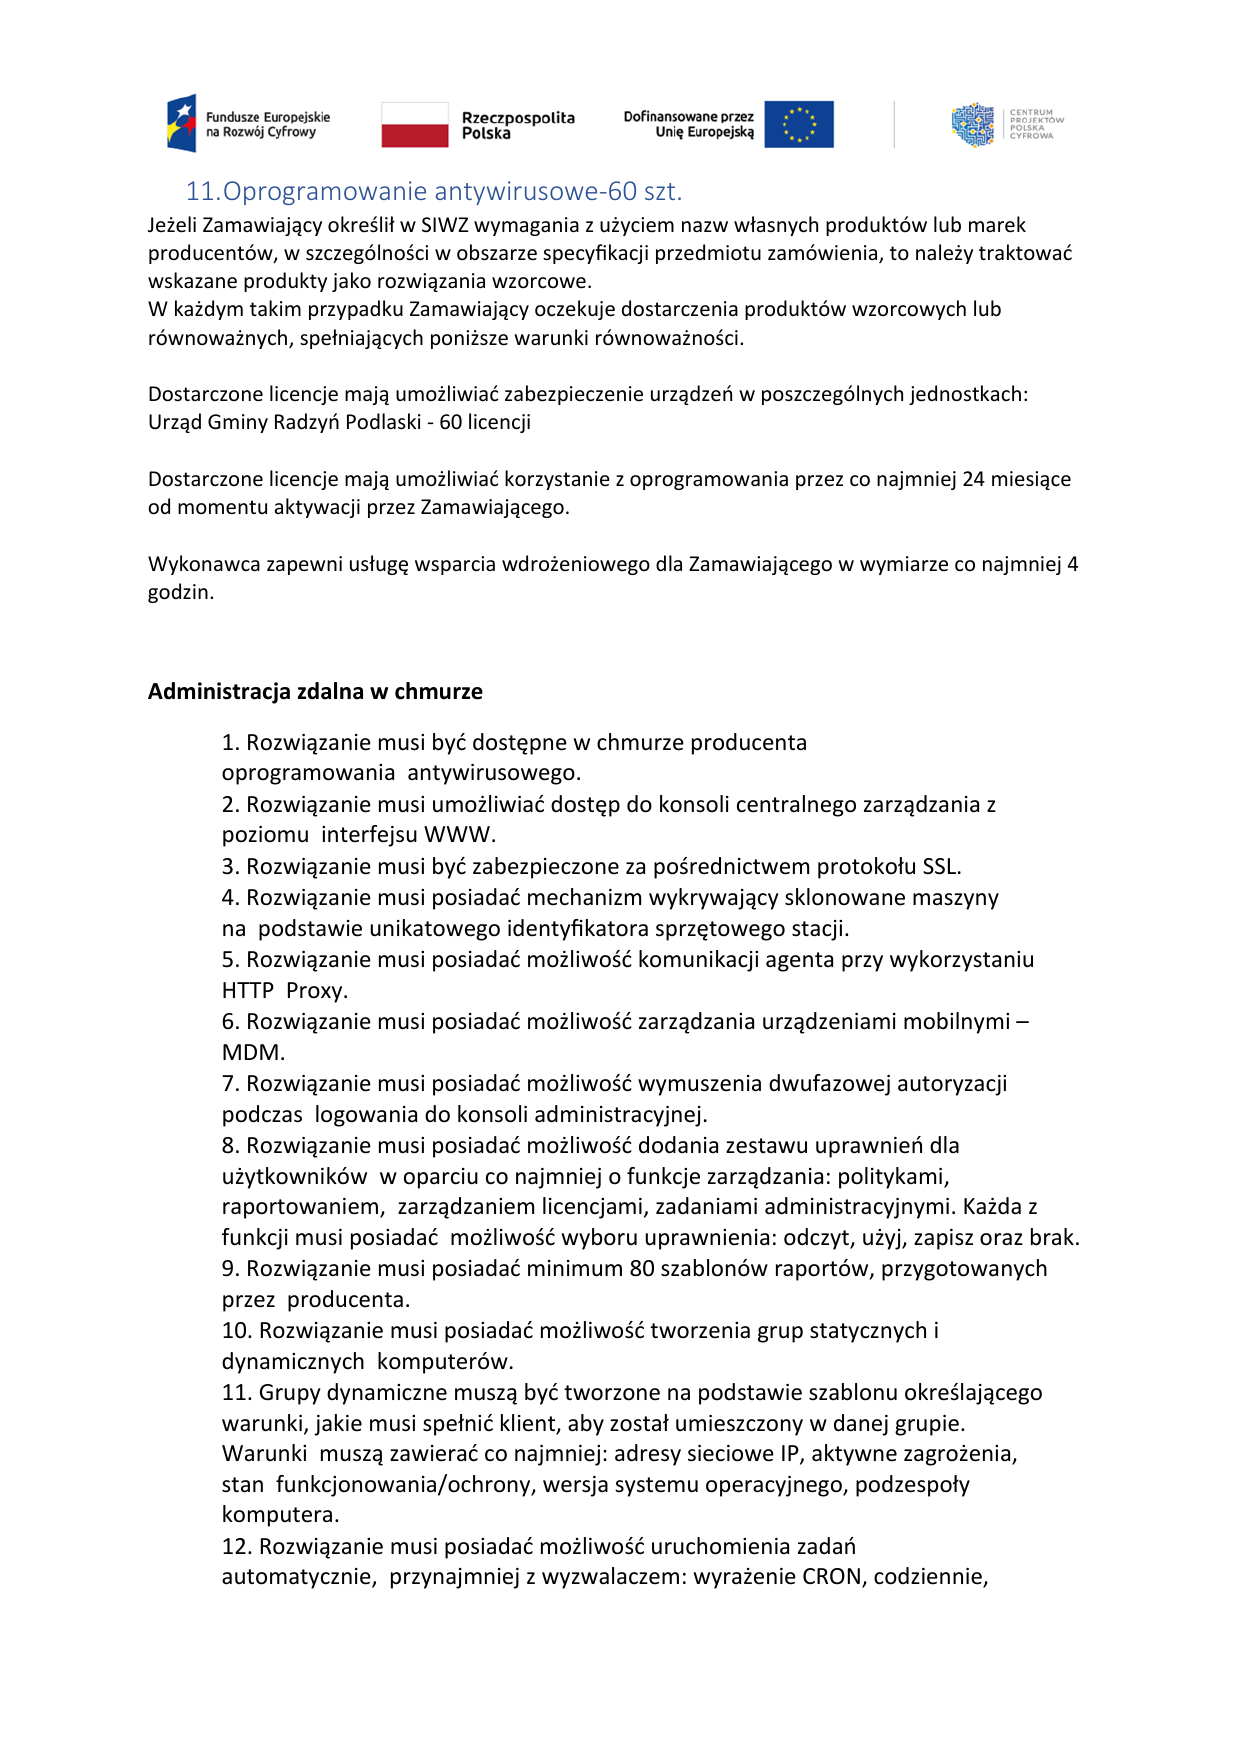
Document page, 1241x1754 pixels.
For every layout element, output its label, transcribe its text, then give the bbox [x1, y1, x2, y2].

text 4. Rozwiązanie musi posiadać mechanizm wykrywający sklonowane maszyny na podstawie unikatowego identyfikatora sprzętowego stacji. [221, 881, 1007, 942]
text Administracja zdalna w chmurze [148, 675, 1093, 706]
text 11. Grupy dynamiczne muszą być tworzone na podstawie szablonu określającego warunki, jakie musi spełnić klient, aby został umieszczony w danej grupie. Warunki muszą zawierać co najmniej: adresy sieciowe IP, aktywne zagrożenia, stan funkcjonowania/ochrony, wersja systemu operacyjnego, podzespoły komputera. [221, 1376, 1060, 1529]
text Dostarczone licencje mają umożliwiać zabezpieczenie urządzeń w poszczególnych jednostkach: Urząd Gminy Radzyń Podlaski - 60 licencji [148, 379, 1093, 435]
text 6. Rozwiązanie musi posiadać możliwość zarządzania urządzeniami mobilnymi – MDM. [221, 1006, 1072, 1067]
text 8. Rozwiązanie musi posiadać możliwość dodania zestawu uprawnień dla użytkowników w oparciu co najmniej o funkcje zarządzania: politykami, raportowaniem, zarządzaniem licencjami, zadaniami administracyjnymi. Każda z funkcji musi posiadać możliwość wyboru uprawnienia: odczyt, użyj, zapisz oraz brak. [221, 1129, 1089, 1252]
subtitle Oprogramowanie antywirusowe-60 szt. [185, 172, 1093, 208]
text 5. Rozwiązanie musi posiadać możliwość komunikacji agenta przy wykorzystaniu HTTP Proxy. [221, 943, 1071, 1004]
text W każdym takim przypadku Zamawiający oczekuje dostarczenia produktów wzorcowych lub równoważnych, spełniających poniższe warunki równoważności. [148, 294, 1093, 351]
text 7. Rozwiązanie musi posiadać możliwość wymuszenia dwufazowej autoryzacji podczas logowania do konsoli administracyjnej. [221, 1067, 1072, 1128]
text 9. Rozwiązanie musi posiadać minimum 80 szablonów raportów, przygotowanych przez producenta. [221, 1252, 1085, 1313]
text 10. Rozwiązanie musi posiadać możliwość tworzenia grup statycznych i dynamicznych komputerów. [221, 1314, 1053, 1376]
text 2. Rozwiązanie musi umożliwiać dostęp do konsoli centralnego zarządzania z poziomu interfejsu WWW. [221, 788, 1068, 849]
text Dostarczone licencje mają umożliwiać korzystanie z oprogramowania przez co najmniej 24 miesiące od momentu aktywacji przez Zamawiającego. [148, 464, 1093, 520]
text 1. Rozwiązanie musi być dostępne w chmurze producenta oprogramowania antywirusowego. [221, 726, 965, 787]
text Jeżeli Zamawiający określił w SIWZ wymagania z użyciem nazw własnych produktów lub marek producentów, w szczególności w obszarze specyfikacji przedmiotu zamówienia, to należy traktować wskazane produkty jako rozwiązania wzorcowe. [148, 211, 1093, 294]
text Wykonawca zapewni usługę wsparcia wdrożeniowego dla Zamawiającego w wymiarze co najmniej 4 godzin. [148, 549, 1093, 605]
text 3. Rozwiązanie musi być zabezpieczone za pośrednictwem protokołu SSL. [221, 850, 1007, 880]
picture [147, 73, 1093, 172]
